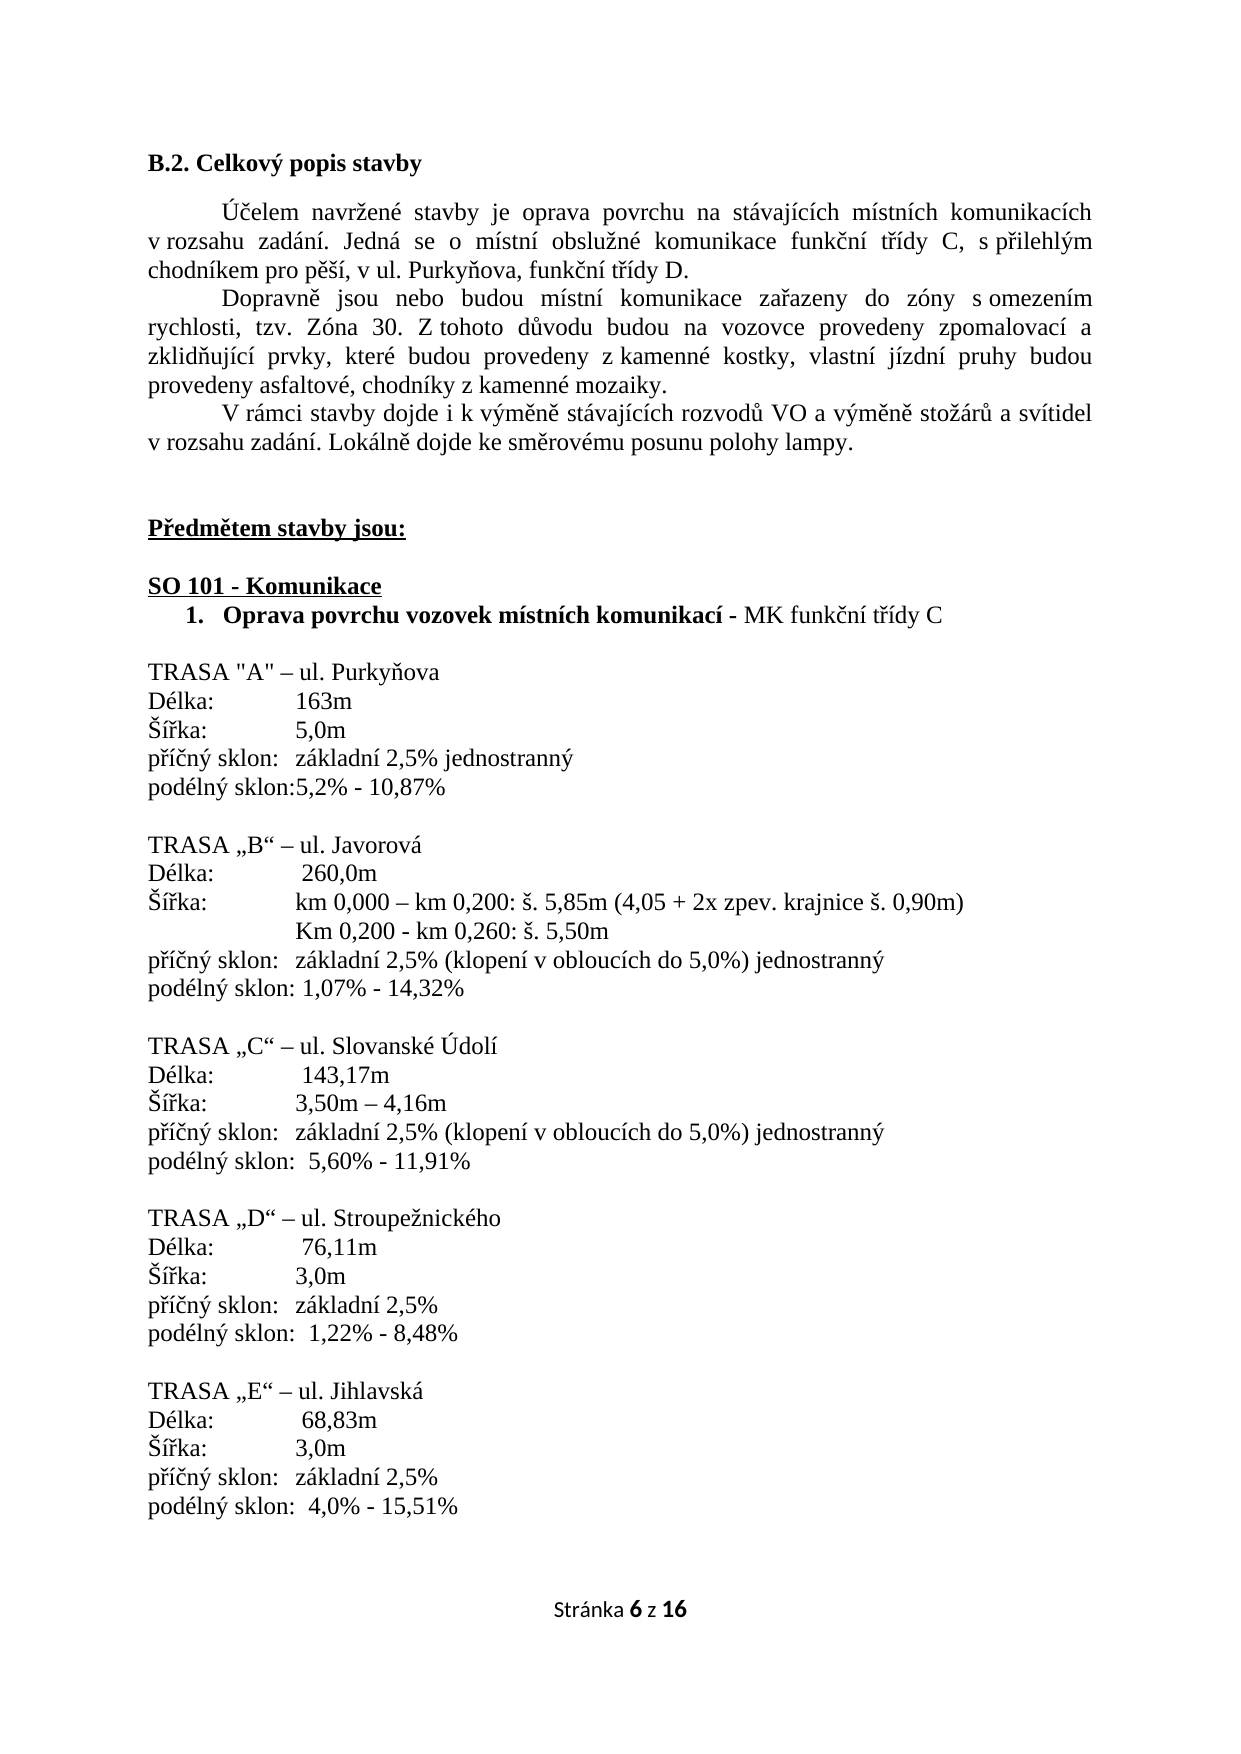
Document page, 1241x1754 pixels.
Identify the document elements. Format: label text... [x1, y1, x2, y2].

text TRASA „E“ – ul. Jihlavská [148, 1376, 1093, 1405]
text Předmětem stavby jsou: [148, 513, 1093, 542]
text Délka: 143,17m [148, 1060, 1093, 1088]
text SO 101 - Komunikace [148, 571, 1093, 600]
text TRASA "A" – ul. Purkyňova [148, 657, 1093, 686]
text Šířka: 5,0m [148, 715, 1093, 743]
text Délka: 68,83m [148, 1405, 1093, 1433]
text Šířka: 3,0m [148, 1261, 1093, 1290]
text Dopravně jsou nebo budou místní komunikace zařazeny do zóny s omezením rychlosti, tzv. Zóna 30. Z tohoto důvodu budou na vozovce provedeny zpomalovací a zklidňující prvky, které budou provedeny z kamenné kostky, vlastní jízdní pruhy budou provedeny asfaltové, chodníky z kamenné mozaiky. [148, 283, 1093, 398]
text podélný sklon:5,2% - 10,87% [148, 772, 1093, 801]
text Šířka: 3,0m [148, 1433, 1093, 1462]
text podélný sklon: 1,22% - 8,48% [148, 1318, 1093, 1347]
text podélný sklon: 4,0% - 15,51% [148, 1491, 1093, 1520]
text podélný sklon: 5,60% - 11,91% [148, 1146, 1093, 1175]
text příčný sklon: základní 2,5% (klopení v obloucích do 5,0%) jednostranný [148, 945, 1093, 973]
text podélný sklon: 1,07% - 14,32% [148, 973, 1093, 1002]
text Délka: 76,11m [148, 1232, 1093, 1261]
text V rámci stavby dojde i k výměně stávajících rozvodů VO a výměně stožárů a svítidel v rozsahu zadání. Lokálně dojde ke směrovému posunu polohy lampy. [148, 398, 1093, 456]
text Km 0,200 - km 0,260: š. 5,50m [148, 916, 1093, 945]
text TRASA „B“ – ul. Javorová [148, 830, 1093, 858]
text Šířka: km 0,000 – km 0,200: š. 5,85m (4,05 + 2x zpev. krajnice š. 0,90m) [148, 887, 1093, 916]
text Šířka: 3,50m – 4,16m [148, 1088, 1093, 1117]
text Účelem navržené stavby je oprava povrchu na stávajících místních komunikacích v rozsahu zadání. Jedná se o místní obslužné komunikace funkční třídy C, s přilehlým chodníkem pro pěší, v ul. Purkyňova, funkční třídy D. [148, 197, 1093, 283]
text příčný sklon: základní 2,5% [148, 1462, 1093, 1491]
text příčný sklon: základní 2,5% [148, 1290, 1093, 1318]
text příčný sklon: základní 2,5% jednostranný [148, 743, 1093, 772]
text Délka: 163m [148, 686, 1093, 715]
text TRASA „D“ – ul. Stroupežnického [148, 1203, 1093, 1232]
text příčný sklon: základní 2,5% (klopení v obloucích do 5,0%) jednostranný [148, 1117, 1093, 1146]
text B.2. Celkový popis stavby [148, 148, 1093, 176]
text Délka: 260,0m [148, 858, 1093, 887]
list Oprava povrchu vozovek místních komunikací - MK funkční třídy C [185, 600, 1093, 628]
text TRASA „C“ – ul. Slovanské Údolí [148, 1031, 1093, 1060]
